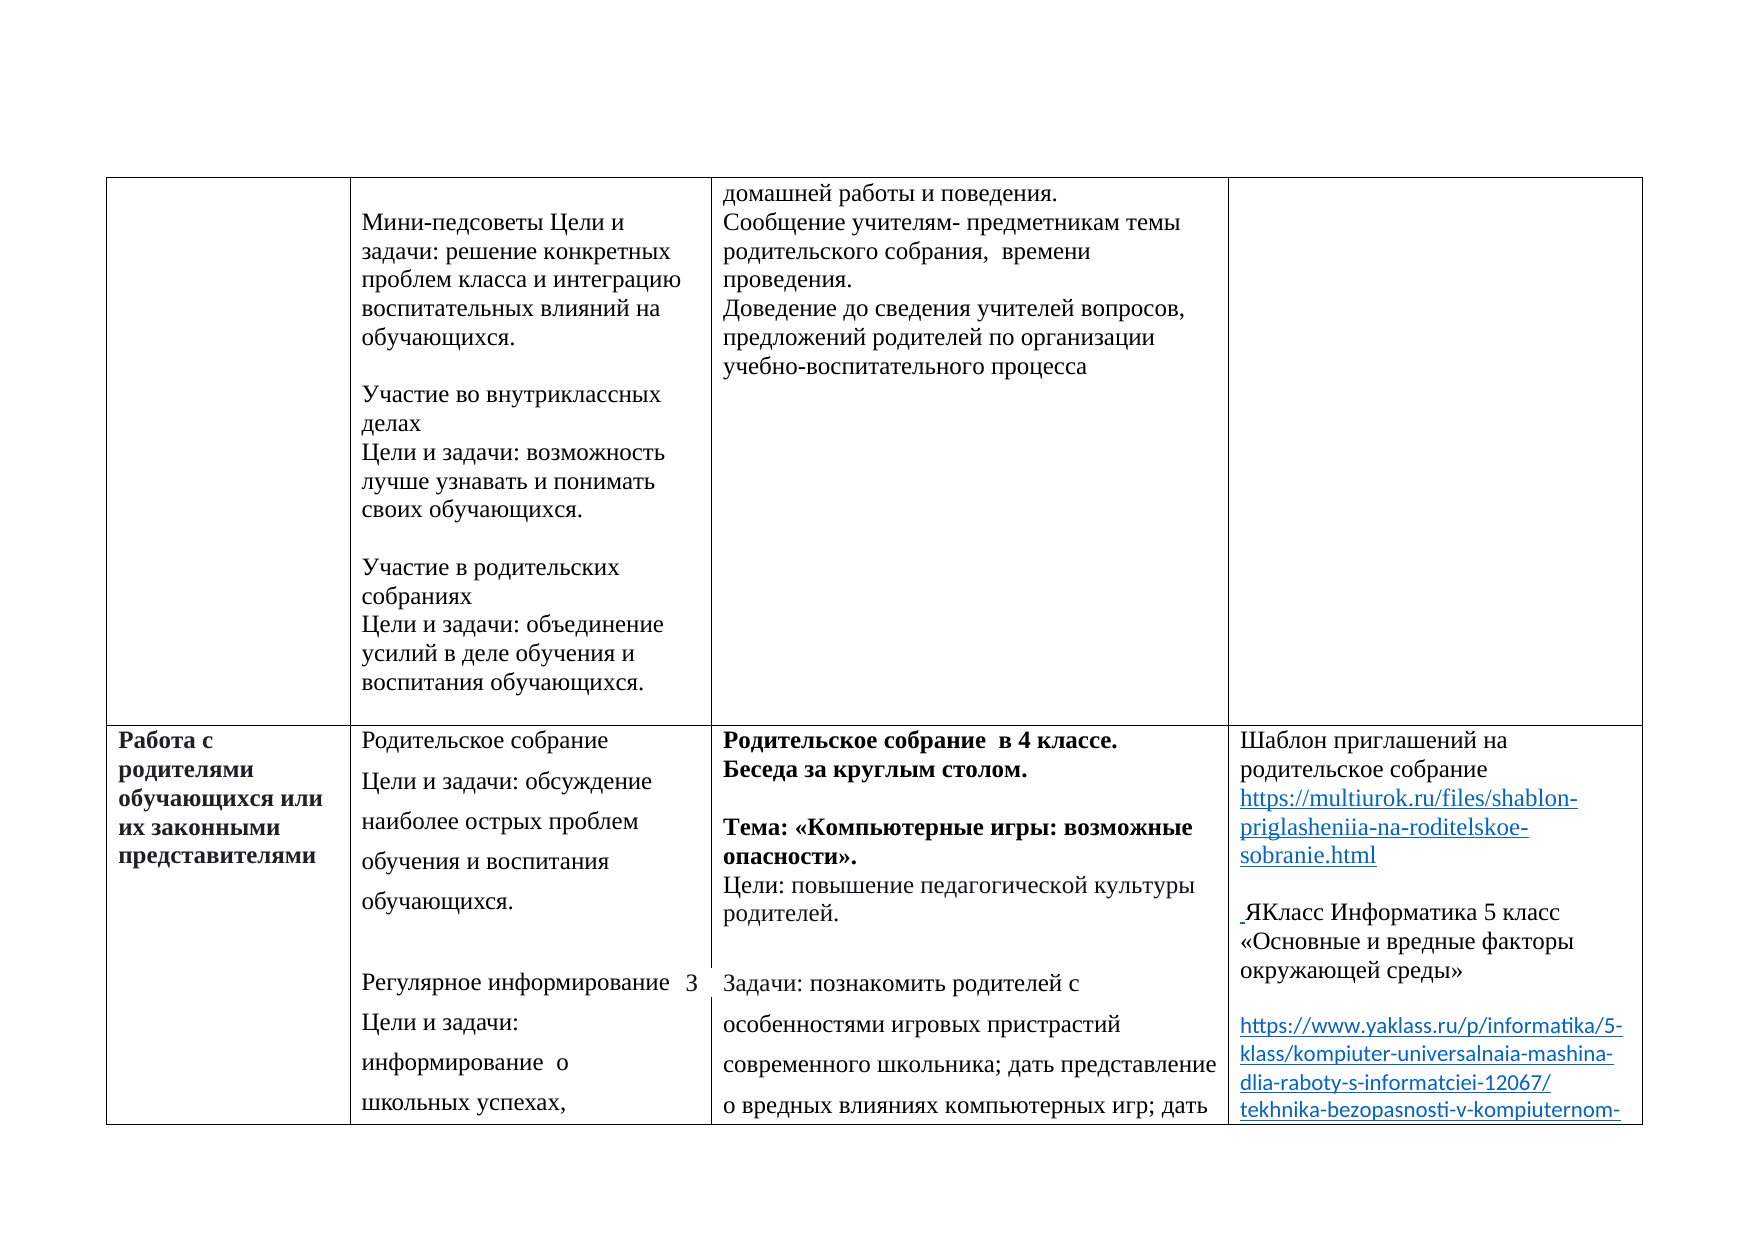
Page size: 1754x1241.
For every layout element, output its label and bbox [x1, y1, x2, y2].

table_cell [351, 178, 711, 724]
table_cell [107, 726, 350, 1124]
table_cell [351, 726, 711, 1124]
table_cell [107, 178, 350, 724]
table_cell [712, 726, 1228, 1124]
table_cell [1229, 726, 1642, 1124]
table_cell [712, 178, 1228, 724]
table_cell [1229, 178, 1642, 724]
